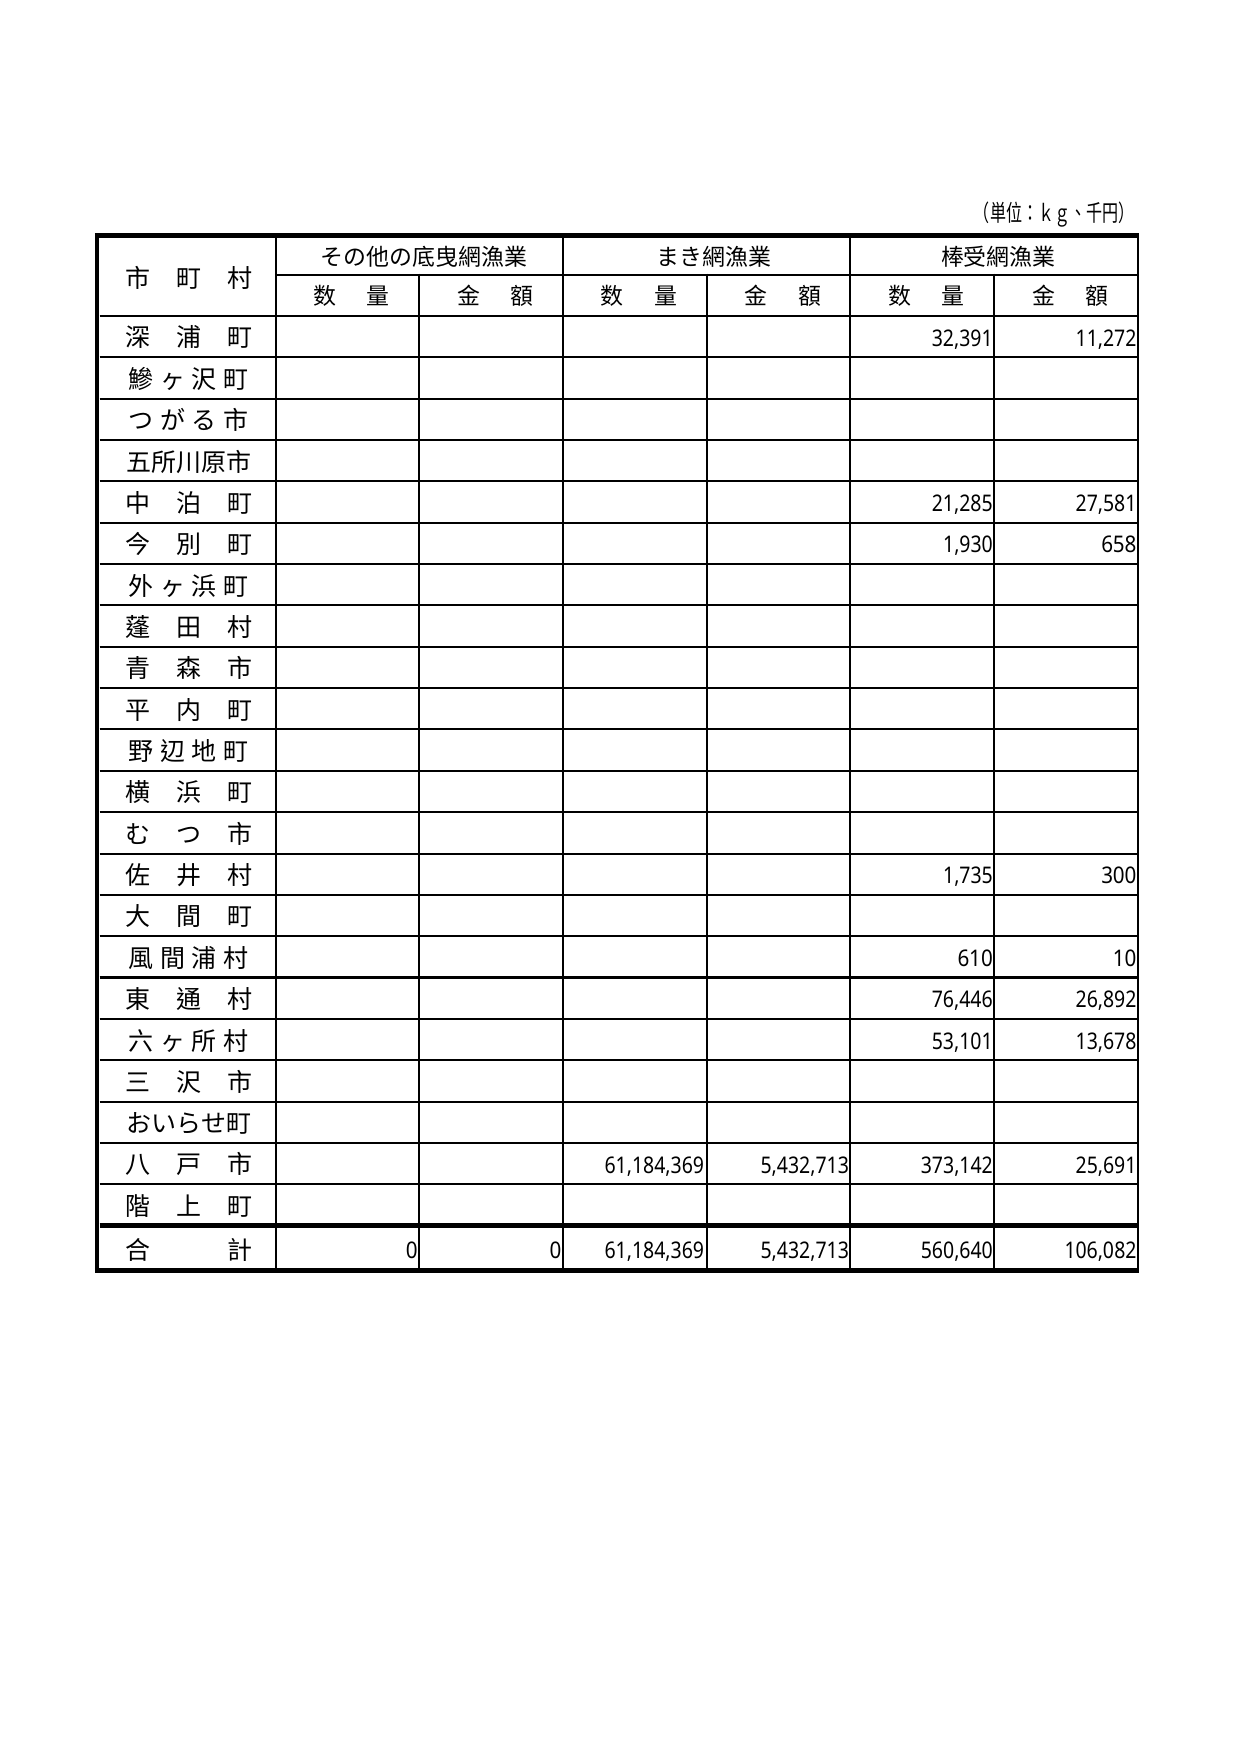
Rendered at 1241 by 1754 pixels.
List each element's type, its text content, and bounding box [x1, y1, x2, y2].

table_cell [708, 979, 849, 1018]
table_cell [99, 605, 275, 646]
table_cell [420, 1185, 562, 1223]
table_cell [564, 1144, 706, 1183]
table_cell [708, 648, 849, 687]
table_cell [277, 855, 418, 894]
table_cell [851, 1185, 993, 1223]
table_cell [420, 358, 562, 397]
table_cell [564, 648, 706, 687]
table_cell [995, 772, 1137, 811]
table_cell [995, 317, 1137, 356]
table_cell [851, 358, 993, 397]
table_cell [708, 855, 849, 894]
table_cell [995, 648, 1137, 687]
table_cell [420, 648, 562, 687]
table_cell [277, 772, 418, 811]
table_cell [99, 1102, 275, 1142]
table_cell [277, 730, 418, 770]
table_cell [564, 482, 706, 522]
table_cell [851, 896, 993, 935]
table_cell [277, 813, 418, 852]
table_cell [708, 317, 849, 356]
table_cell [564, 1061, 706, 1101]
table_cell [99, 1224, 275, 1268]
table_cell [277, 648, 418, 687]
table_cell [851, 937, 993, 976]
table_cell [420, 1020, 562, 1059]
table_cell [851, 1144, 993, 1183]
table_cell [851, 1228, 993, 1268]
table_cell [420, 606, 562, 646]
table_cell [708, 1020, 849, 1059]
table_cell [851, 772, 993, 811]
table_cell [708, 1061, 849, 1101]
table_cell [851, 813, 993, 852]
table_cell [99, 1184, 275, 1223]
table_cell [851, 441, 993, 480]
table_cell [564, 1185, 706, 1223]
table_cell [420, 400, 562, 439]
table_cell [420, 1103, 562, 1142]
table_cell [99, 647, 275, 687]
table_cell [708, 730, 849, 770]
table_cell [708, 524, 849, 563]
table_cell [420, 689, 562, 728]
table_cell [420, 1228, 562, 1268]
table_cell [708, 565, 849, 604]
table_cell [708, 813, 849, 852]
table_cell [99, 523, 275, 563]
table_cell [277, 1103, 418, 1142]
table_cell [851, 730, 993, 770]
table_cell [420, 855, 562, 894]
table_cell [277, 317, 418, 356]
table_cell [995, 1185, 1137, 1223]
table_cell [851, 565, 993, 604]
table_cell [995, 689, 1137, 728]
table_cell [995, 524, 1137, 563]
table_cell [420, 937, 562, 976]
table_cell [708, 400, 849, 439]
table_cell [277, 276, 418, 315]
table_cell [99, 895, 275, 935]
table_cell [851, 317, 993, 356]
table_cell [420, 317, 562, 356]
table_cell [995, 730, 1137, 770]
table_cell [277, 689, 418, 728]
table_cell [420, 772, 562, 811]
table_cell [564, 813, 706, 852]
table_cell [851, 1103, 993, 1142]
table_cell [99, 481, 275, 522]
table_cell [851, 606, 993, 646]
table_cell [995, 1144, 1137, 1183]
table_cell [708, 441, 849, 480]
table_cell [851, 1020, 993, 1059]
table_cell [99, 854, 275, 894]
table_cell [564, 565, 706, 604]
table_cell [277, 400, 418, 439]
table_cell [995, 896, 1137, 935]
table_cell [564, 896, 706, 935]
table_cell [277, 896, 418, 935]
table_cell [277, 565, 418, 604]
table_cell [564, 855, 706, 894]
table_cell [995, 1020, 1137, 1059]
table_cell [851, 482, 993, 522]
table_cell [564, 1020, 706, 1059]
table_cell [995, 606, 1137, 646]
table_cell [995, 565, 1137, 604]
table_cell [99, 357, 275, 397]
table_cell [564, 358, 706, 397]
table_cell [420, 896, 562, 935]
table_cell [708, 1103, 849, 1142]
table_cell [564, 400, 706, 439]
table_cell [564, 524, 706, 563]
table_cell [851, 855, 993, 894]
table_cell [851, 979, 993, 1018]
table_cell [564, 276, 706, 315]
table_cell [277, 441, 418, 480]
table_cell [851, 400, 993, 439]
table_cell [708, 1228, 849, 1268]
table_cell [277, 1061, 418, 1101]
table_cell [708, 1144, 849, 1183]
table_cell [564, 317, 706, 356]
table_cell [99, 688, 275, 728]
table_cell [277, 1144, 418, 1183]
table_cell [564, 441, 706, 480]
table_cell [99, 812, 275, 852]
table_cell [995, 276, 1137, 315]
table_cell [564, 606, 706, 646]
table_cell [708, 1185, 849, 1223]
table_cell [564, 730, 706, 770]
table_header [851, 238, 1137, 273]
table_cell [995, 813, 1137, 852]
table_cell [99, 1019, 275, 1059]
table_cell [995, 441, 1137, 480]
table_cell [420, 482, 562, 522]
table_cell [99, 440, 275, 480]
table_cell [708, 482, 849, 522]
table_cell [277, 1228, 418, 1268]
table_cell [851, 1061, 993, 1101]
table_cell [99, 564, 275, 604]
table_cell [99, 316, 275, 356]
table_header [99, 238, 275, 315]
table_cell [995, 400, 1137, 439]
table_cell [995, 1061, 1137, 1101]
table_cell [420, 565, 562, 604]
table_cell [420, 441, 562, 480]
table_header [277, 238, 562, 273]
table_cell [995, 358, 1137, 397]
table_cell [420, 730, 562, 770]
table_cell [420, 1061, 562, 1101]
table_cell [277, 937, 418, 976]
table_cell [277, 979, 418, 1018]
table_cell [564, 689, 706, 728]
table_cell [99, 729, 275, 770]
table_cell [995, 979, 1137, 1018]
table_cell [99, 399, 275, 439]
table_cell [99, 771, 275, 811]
text （単位：ｋｇ、千円） [83, 197, 1134, 228]
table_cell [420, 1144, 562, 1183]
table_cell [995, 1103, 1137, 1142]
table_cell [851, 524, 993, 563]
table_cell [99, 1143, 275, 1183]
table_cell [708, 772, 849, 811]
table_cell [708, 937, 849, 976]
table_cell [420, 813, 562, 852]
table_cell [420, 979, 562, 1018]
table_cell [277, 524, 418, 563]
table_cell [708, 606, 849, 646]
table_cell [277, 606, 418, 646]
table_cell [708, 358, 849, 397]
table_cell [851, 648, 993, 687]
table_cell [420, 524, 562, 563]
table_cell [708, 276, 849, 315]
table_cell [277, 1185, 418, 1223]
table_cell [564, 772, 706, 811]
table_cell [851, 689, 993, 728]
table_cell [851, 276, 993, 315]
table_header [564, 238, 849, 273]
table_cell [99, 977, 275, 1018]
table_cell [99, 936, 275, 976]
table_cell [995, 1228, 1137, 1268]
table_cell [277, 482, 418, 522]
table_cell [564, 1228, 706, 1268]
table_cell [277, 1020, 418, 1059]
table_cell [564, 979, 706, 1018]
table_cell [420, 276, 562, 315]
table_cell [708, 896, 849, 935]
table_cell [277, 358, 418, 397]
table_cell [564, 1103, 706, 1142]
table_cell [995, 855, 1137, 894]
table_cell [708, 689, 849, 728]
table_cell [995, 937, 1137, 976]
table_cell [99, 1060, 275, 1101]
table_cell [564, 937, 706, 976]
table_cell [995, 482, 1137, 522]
